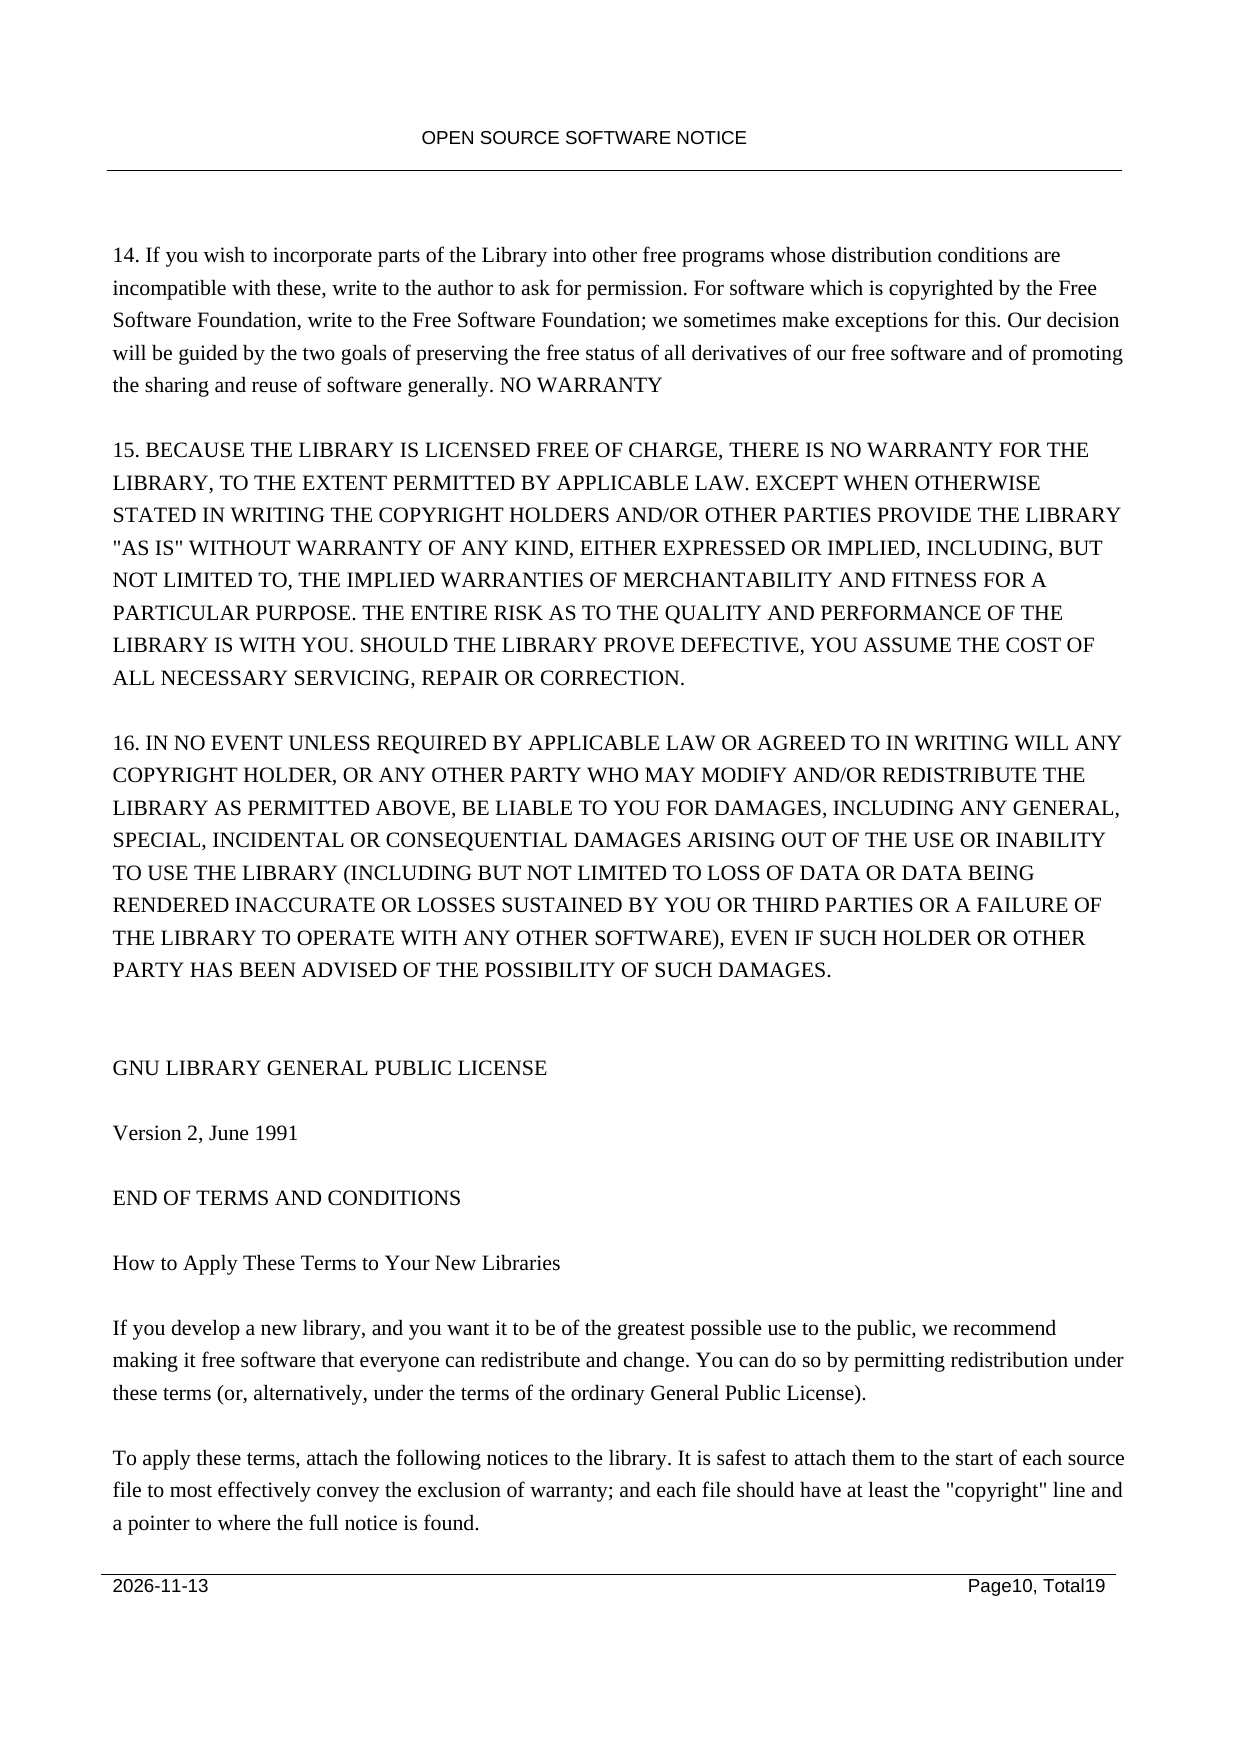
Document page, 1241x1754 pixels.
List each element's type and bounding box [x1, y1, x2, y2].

text [112, 206, 1128, 1539]
